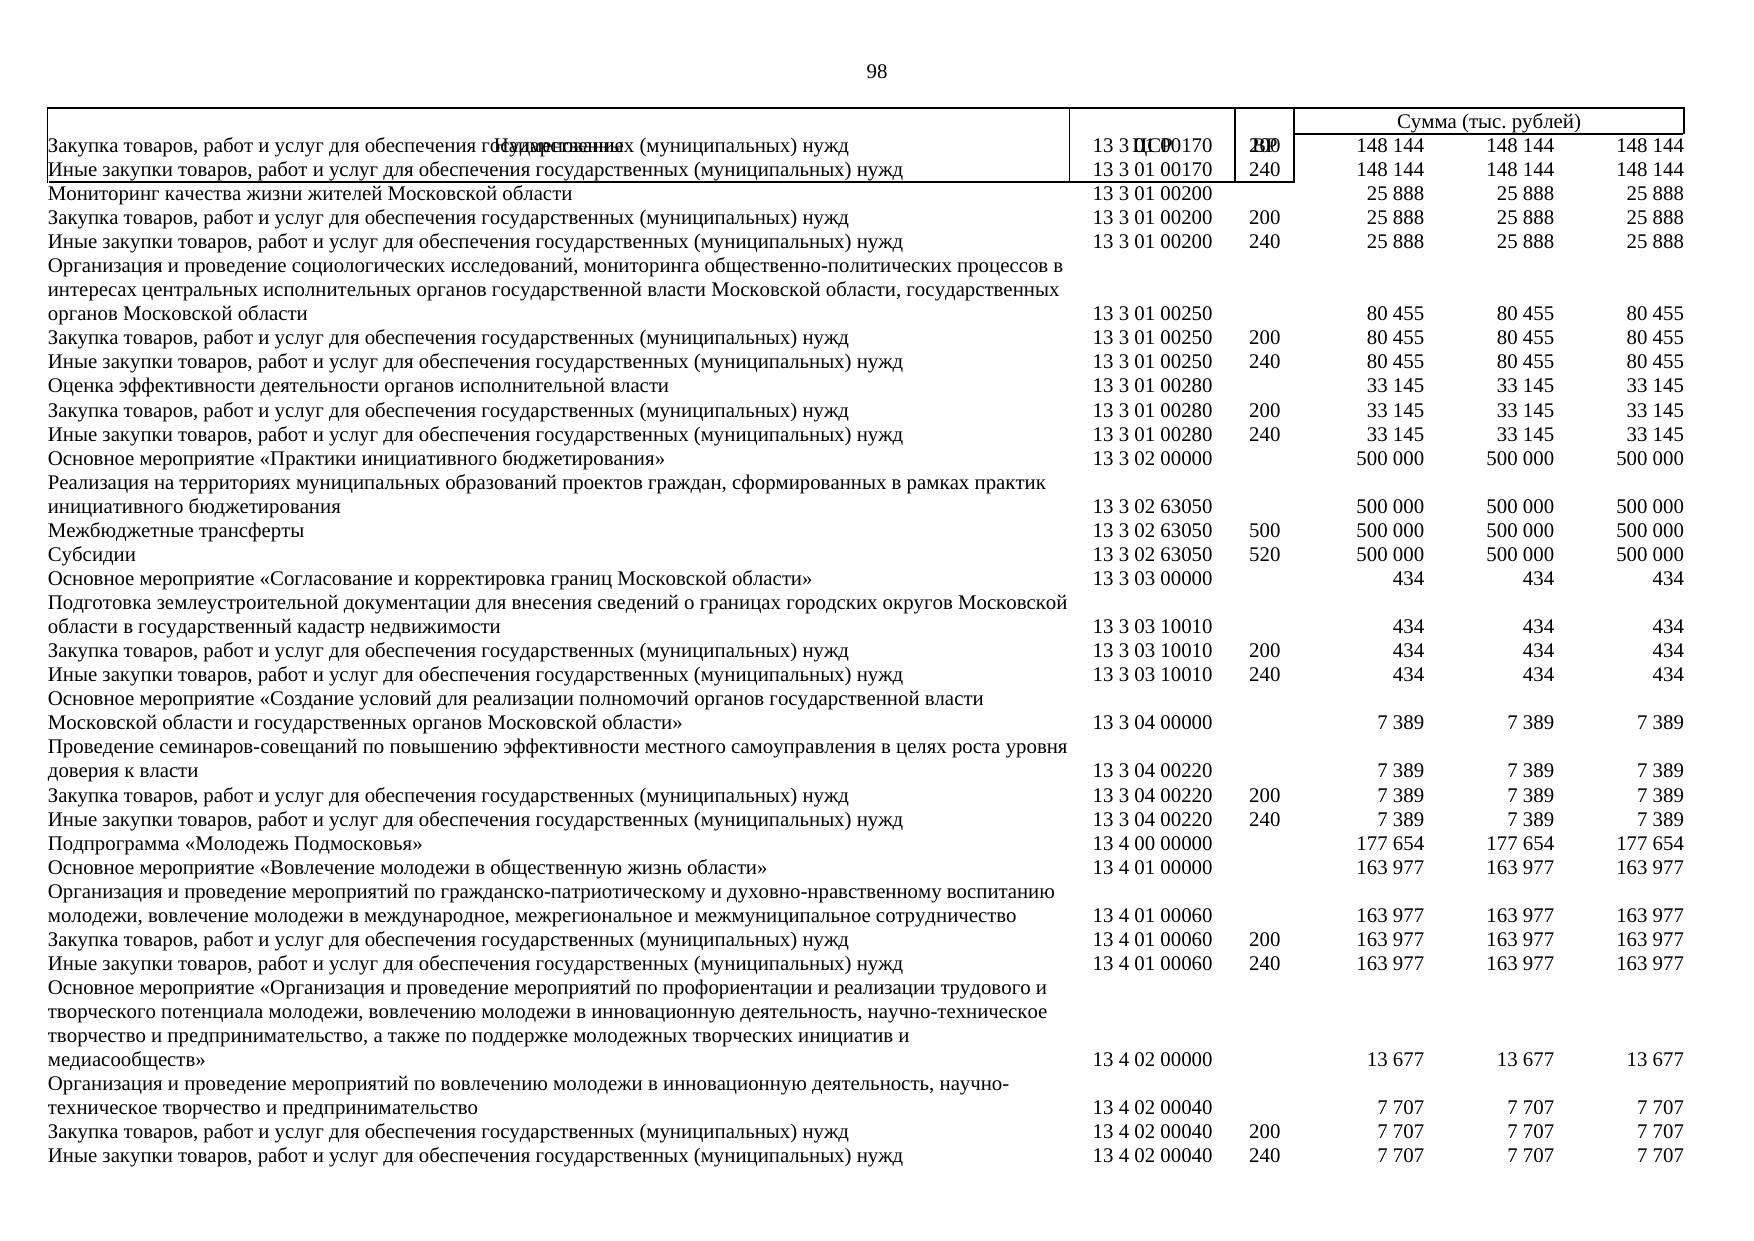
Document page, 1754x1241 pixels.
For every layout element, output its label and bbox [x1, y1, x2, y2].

table_header [48, 109, 1069, 133]
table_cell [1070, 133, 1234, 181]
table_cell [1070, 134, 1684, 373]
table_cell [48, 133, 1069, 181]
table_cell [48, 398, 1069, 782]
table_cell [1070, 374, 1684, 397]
table_header [1236, 109, 1293, 133]
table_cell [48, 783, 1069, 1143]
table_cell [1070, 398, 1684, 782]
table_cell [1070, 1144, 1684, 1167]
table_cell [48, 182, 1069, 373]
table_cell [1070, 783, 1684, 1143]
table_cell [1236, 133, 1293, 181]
table_header [1295, 109, 1683, 133]
table_header [1070, 109, 1234, 133]
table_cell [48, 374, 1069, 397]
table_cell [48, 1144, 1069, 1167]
